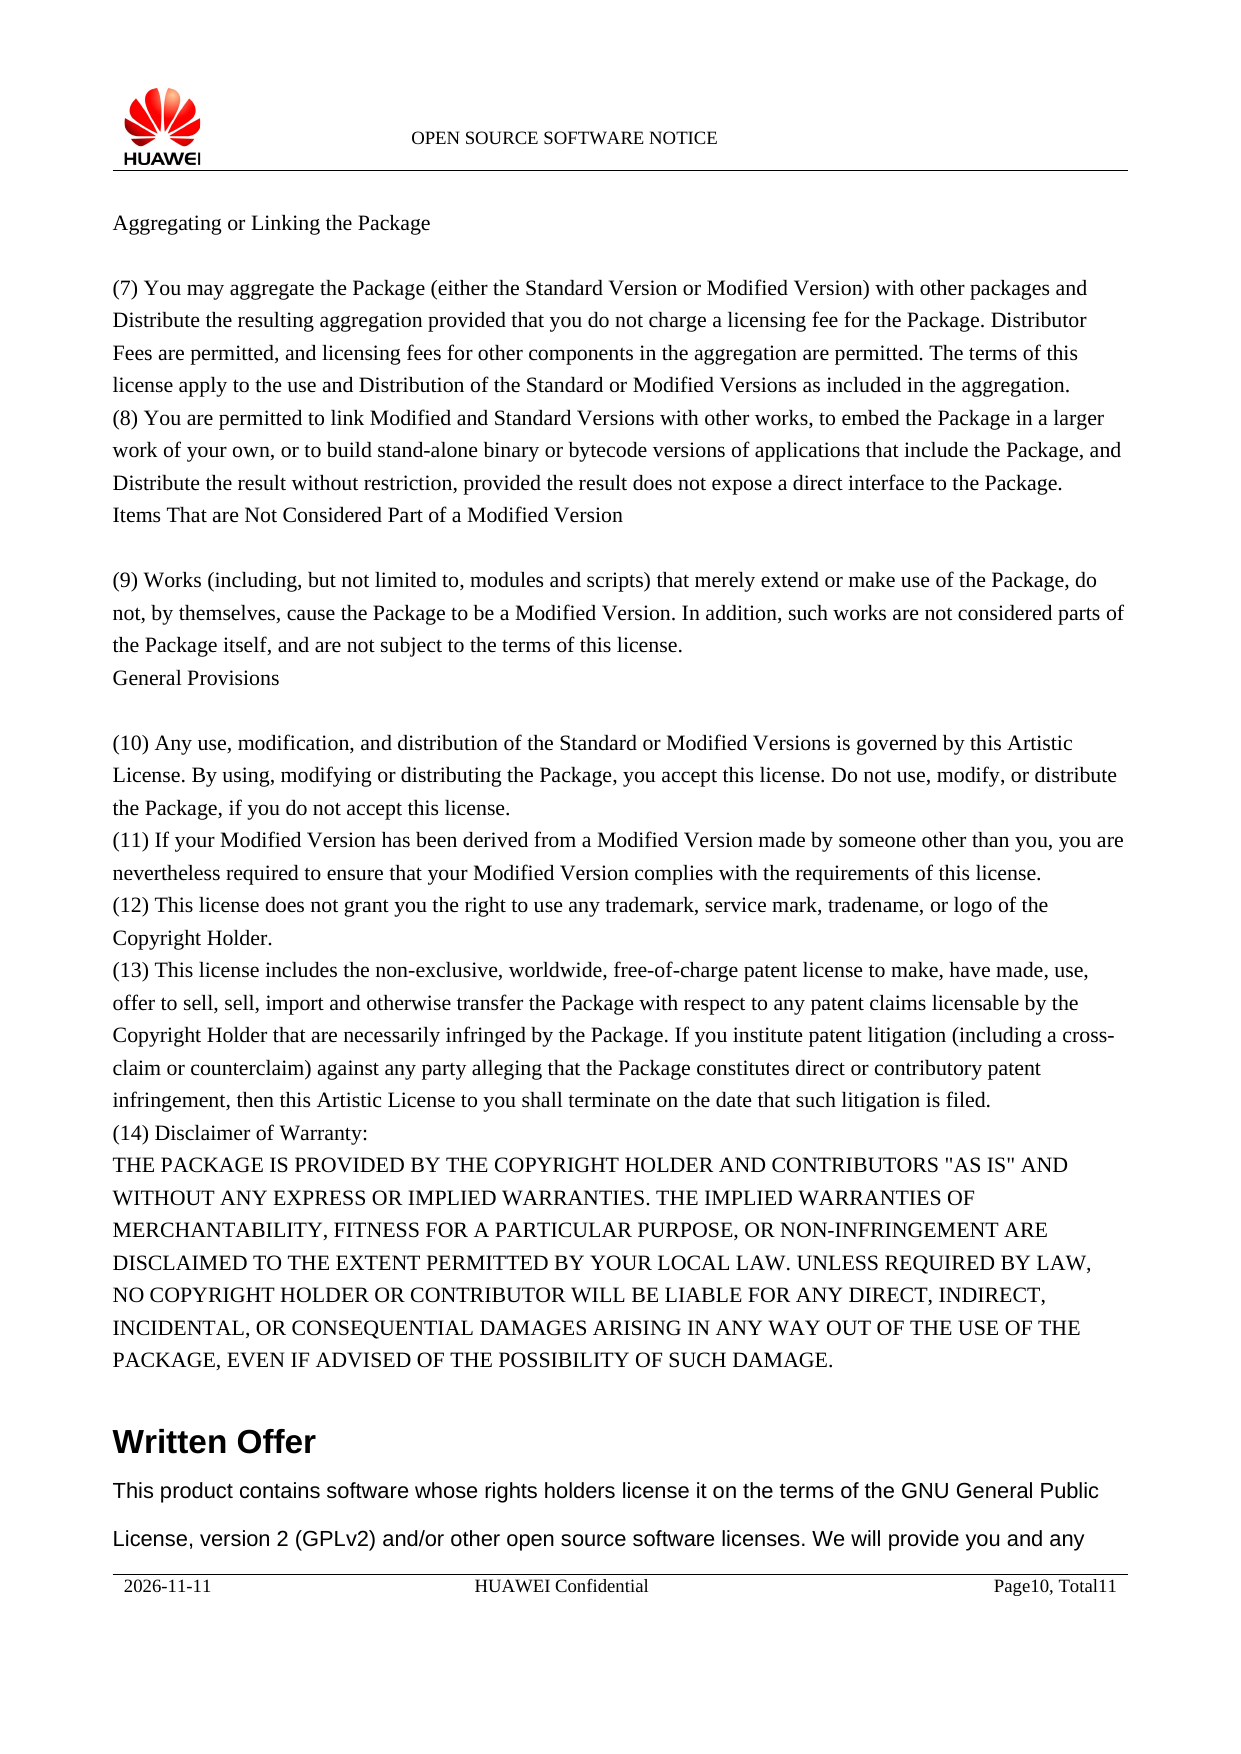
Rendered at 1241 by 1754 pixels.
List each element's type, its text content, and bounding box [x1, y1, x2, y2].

text (12) This license does not grant you the right to use any trademark, service mark, tradename, or logo of the Copyright Holder. [112, 889, 1128, 954]
text Written Offer [112, 1409, 1128, 1474]
text (8) You are permitted to link Modified and Standard Versions with other works, to embed the Package in a larger work of your own, or to build stand-alone binary or bytecode versions of applications that include the Package, and Distribute the result without restriction, provided the result does not expose a direct interface to the Package. [112, 401, 1128, 499]
text Items That are Not Considered Part of a Modified Version [112, 499, 1128, 531]
text (9) Works (including, but not limited to, modules and scripts) that merely extend or make use of the Package, do not, by themselves, cause the Package to be a Modified Version. In addition, such works are not considered parts of the Package itself, and are not subject to the terms of this license. [112, 564, 1128, 661]
text Aggregating or Linking the Package [112, 206, 1128, 239]
text THE PACKAGE IS PROVIDED BY THE COPYRIGHT HOLDER AND CONTRIBUTORS "AS IS" AND WITHOUT ANY EXPRESS OR IMPLIED WARRANTIES. THE IMPLIED WARRANTIES OF MERCHANTABILITY, FITNESS FOR A PARTICULAR PURPOSE, OR NON-INFRINGEMENT ARE DISCLAIMED TO THE EXTENT PERMITTED BY YOUR LOCAL LAW. UNLESS REQUIRED BY LAW, NO COPYRIGHT HOLDER OR CONTRIBUTOR WILL BE LIABLE FOR ANY DIRECT, INDIRECT, INCIDENTAL, OR CONSEQUENTIAL DAMAGES ARISING IN ANY WAY OUT OF THE USE OF THE PACKAGE, EVEN IF ADVISED OF THE POSSIBILITY OF SUCH DAMAGE. [112, 1149, 1128, 1409]
text (14) Disclaimer of Warranty: [112, 1116, 1128, 1149]
text (7) You may aggregate the Package (either the Standard Version or Modified Version) with other packages and Distribute the resulting aggregation provided that you do not charge a licensing fee for the Package. Distributor Fees are permitted, and licensing fees for other components in the aggregation are permitted. The terms of this license apply to the use and Distribution of the Standard or Modified Versions as included in the aggregation. [112, 271, 1128, 401]
picture [124, 88, 201, 165]
text (13) This license includes the non-exclusive, worldwide, free-of-charge patent license to make, have made, use, offer to sell, sell, import and otherwise transfer the Package with respect to any patent claims licensable by the Copyright Holder that are necessarily infringed by the Package. If you institute patent litigation (including a cross-claim or counterclaim) against any party alleging that the Package constitutes direct or contributory patent infringement, then this Artistic License to you shall terminate on the date that such litigation is filed. [112, 954, 1128, 1116]
text General Provisions [112, 661, 1128, 694]
text (11) If your Modified Version has been derived from a Modified Version made by someone other than you, you are nevertheless required to ensure that your Modified Version complies with the requirements of this license. [112, 824, 1128, 889]
text (10) Any use, modification, and distribution of the Standard or Modified Versions is governed by this Artistic License. By using, modifying or distributing the Package, you accept this license. Do not use, modify, or distribute the Package, if you do not accept this license. [112, 726, 1128, 824]
